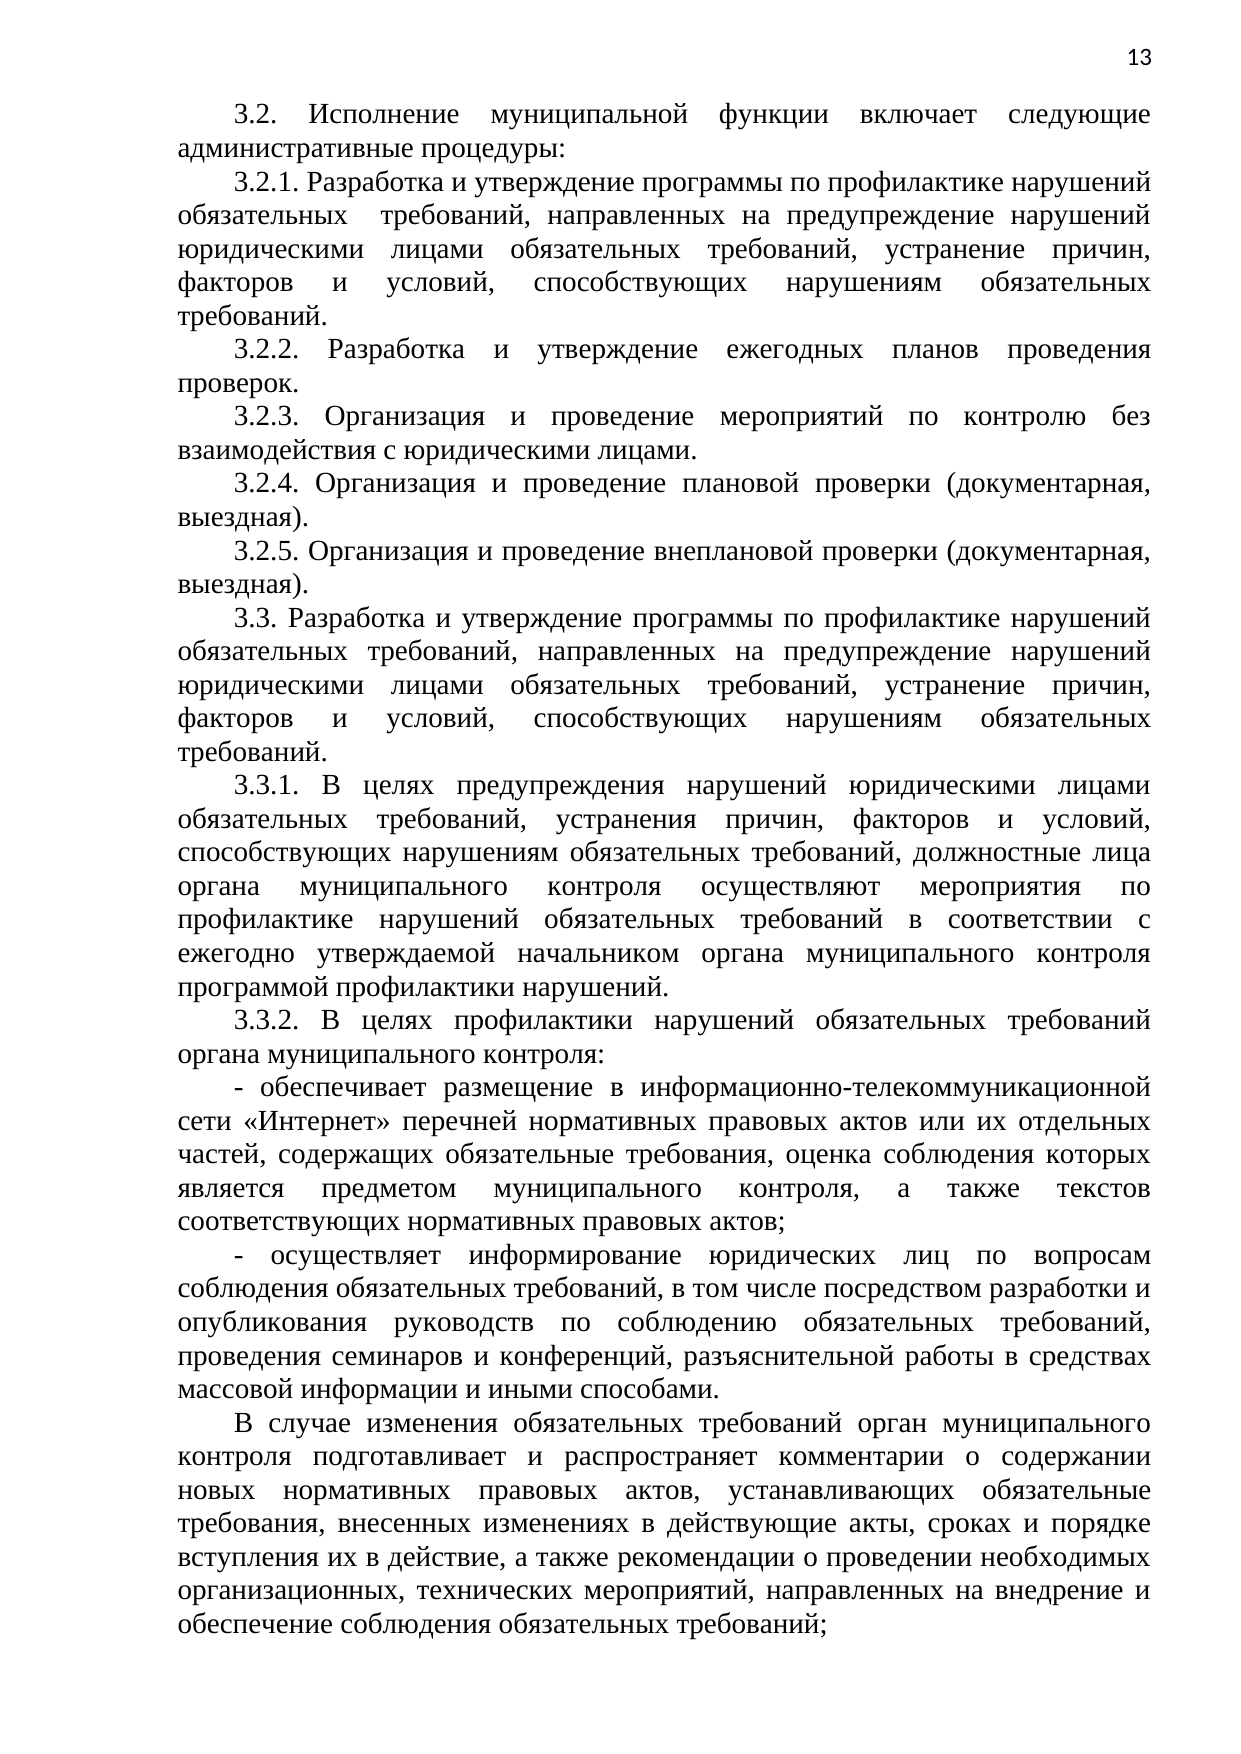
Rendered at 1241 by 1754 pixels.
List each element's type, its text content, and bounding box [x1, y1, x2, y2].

text 3.2.5. Организация и проведение внеплановой проверки (документарная, выездная). [177, 533, 1152, 600]
text 3.2.1. Разработка и утверждение программы по профилактике нарушений обязательных требований, направленных на предупреждение нарушений юридическими лицами обязательных требований, устранение причин, факторов и условий, способствующих нарушениям обязательных требований. [177, 164, 1152, 331]
text 3.3.2. В целях профилактики нарушений обязательных требований органа муниципального контроля: [177, 1002, 1152, 1069]
text 3.2.3. Организация и проведение мероприятий по контролю без взаимодействия с юридическими лицами. [177, 398, 1152, 466]
text 3.3. Разработка и утверждение программы по профилактике нарушений обязательных требований, направленных на предупреждение нарушений юридическими лицами обязательных требований, устранение причин, факторов и условий, способствующих нарушениям обязательных требований. [177, 600, 1152, 767]
text 3.2.4. Организация и проведение плановой проверки (документарная, выездная). [177, 466, 1152, 533]
text - осуществляет информирование юридических лиц по вопросам соблюдения обязательных требований, в том числе посредством разработки и опубликования руководств по соблюдению обязательных требований, проведения семинаров и конференций, разъяснительной работы в средствах массовой информации и иными способами. [177, 1237, 1152, 1405]
text - обеспечивает размещение в информационно-телекоммуникационной сети «Интернет» перечней нормативных правовых актов или их отдельных частей, содержащих обязательные требования, оценка соблюдения которых является предметом муниципального контроля, а также текстов соответствующих нормативных правовых актов; [177, 1069, 1152, 1237]
text 3.2.2. Разработка и утверждение ежегодных планов проведения проверок. [177, 331, 1152, 398]
text 3.3.1. В целях предупреждения нарушений юридическими лицами обязательных требований, устранения причин, факторов и условий, способствующих нарушениям обязательных требований, должностные лица органа муниципального контроля осуществляют мероприятия по профилактике нарушений обязательных требований в соответствии с ежегодно утверждаемой начальником органа муниципального контроля программой профилактики нарушений. [177, 767, 1152, 1002]
text 3.2. Исполнение муниципальной функции включает следующие административные процедуры: [177, 97, 1152, 164]
text В случае изменения обязательных требований орган муниципального контроля подготавливает и распространяет комментарии о содержании новых нормативных правовых актов, устанавливающих обязательные требования, внесенных изменениях в действующие акты, сроках и порядке вступления их в действие, а также рекомендации о проведении необходимых организационных, технических мероприятий, направленных на внедрение и обеспечение соблюдения обязательных требований; [177, 1405, 1152, 1639]
